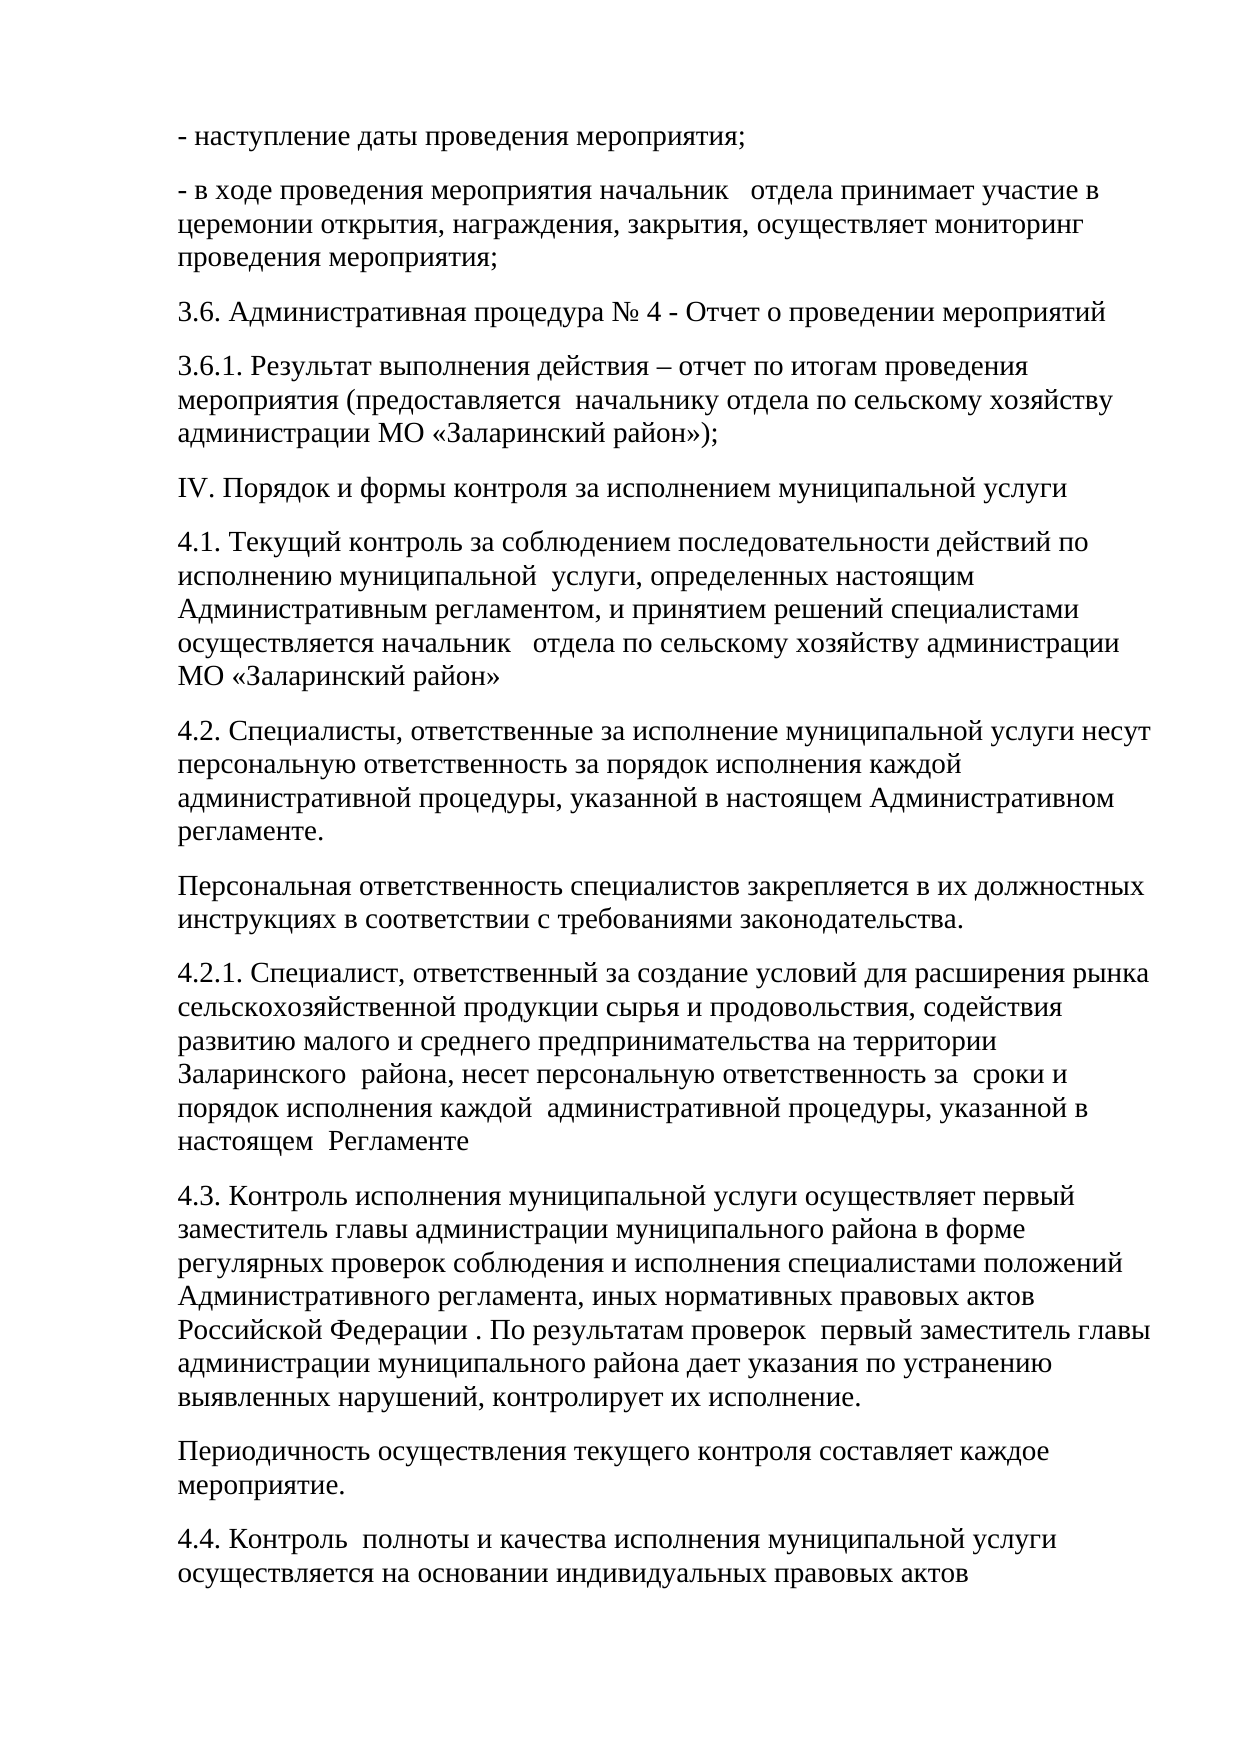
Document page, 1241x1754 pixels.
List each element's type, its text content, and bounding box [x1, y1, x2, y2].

text 3.6.1. Результат выполнения действия – отчет по итогам проведения мероприятия (предоставляется начальнику отдела по сельскому хозяйству администрации МО «Заларинский район»); [177, 348, 1152, 449]
text - наступление даты проведения мероприятия; [177, 118, 1152, 152]
text 3.6. Административная процедура № 4 - Отчет о проведении мероприятий [177, 294, 1152, 327]
text 4.3. Контроль исполнения муниципальной услуги осуществляет первый заместитель главы администрации муниципального района в форме регулярных проверок соблюдения и исполнения специалистами положений Административного регламента, иных нормативных правовых актов Российской Федерации . По результатам проверок первый заместитель главы администрации муниципального района дает указания по устранению выявленных нарушений, контролирует их исполнение. [177, 1178, 1152, 1412]
text Периодичность осуществления текущего контроля составляет каждое мероприятие. [177, 1433, 1152, 1500]
text Персональная ответственность специалистов закрепляется в их должностных инструкциях в соответствии с требованиями законодательства. [177, 868, 1152, 935]
text 4.2.1. Специалист, ответственный за создание условий для расширения рынка сельскохозяйственной продукции сырья и продовольствия, содействия развитию малого и среднего предпринимательства на территории Заларинского района, несет персональную ответственность за сроки и порядок исполнения каждой административной процедуры, указанной в настоящем Регламенте [177, 956, 1152, 1157]
text - в ходе проведения мероприятия начальник отдела принимает участие в церемонии открытия, награждения, закрытия, осуществляет мониторинг проведения мероприятия; [177, 172, 1152, 273]
text 4.2. Специалисты, ответственные за исполнение муниципальной услуги несут персональную ответственность за порядок исполнения каждой административной процедуры, указанной в настоящем Административном регламенте. [177, 713, 1152, 847]
text 4.1. Текущий контроль за соблюдением последовательности действий по исполнению муниципальной услуги, определенных настоящим Административным регламентом, и принятием решений специалистами осуществляется начальник отдела по сельскому хозяйству администрации МО «Заларинский район» [177, 524, 1152, 692]
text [177, 1521, 1152, 1588]
text IV. Порядок и формы контроля за исполнением муниципальной услуги [177, 470, 1152, 503]
